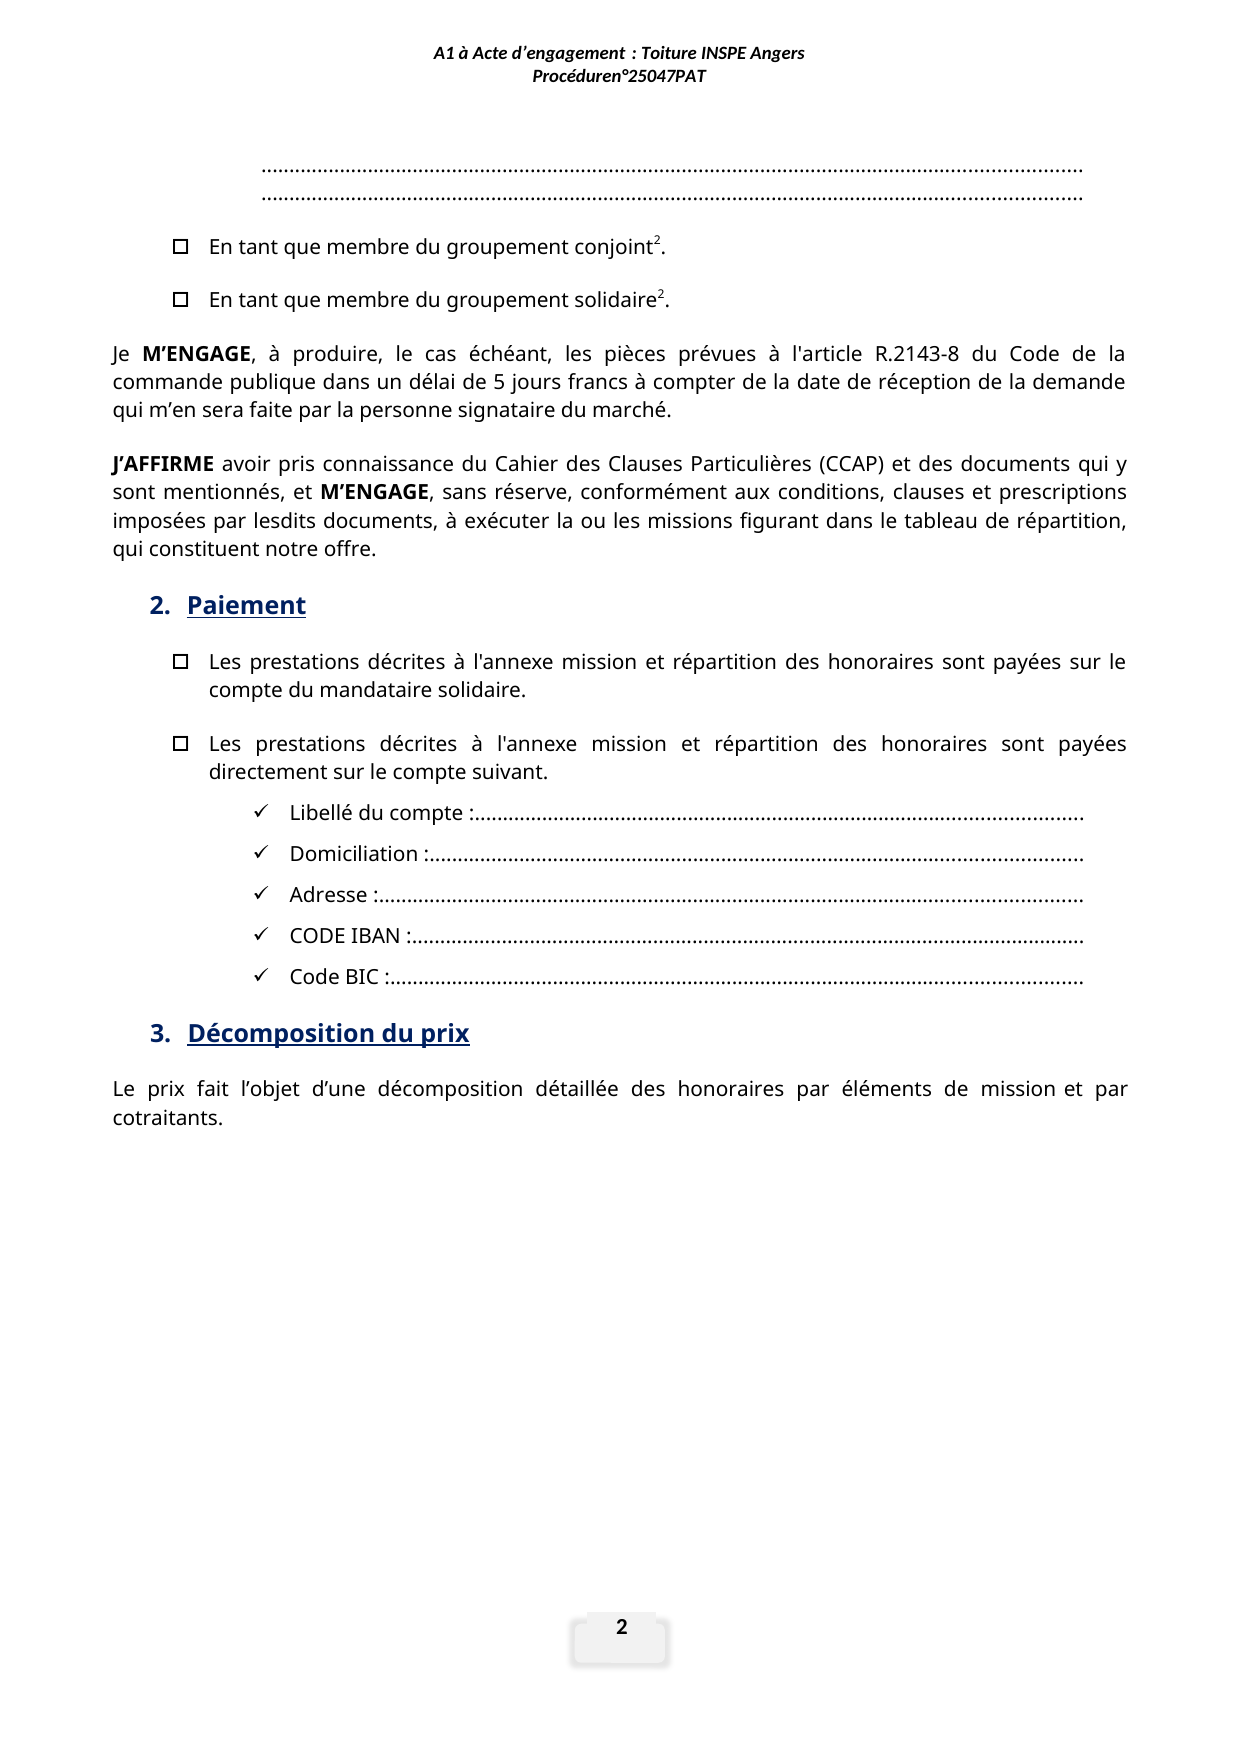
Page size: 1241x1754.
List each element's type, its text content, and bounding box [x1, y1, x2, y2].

list En tant que membre du groupement solidaire2. [171, 285, 1128, 314]
text J’AFFIRME avoir pris connaissance du Cahier des Clauses Particulières (CCAP) et des documents qui y sont mentionnés, et M’ENGAGE, sans réserve, conformément aux conditions, clauses et prescriptions imposées par lesdits documents, à exécuter la ou les missions figurant dans le tableau de répartition, qui constituent notre offre. [112, 449, 1128, 563]
list Code BIC : [252, 962, 1128, 990]
list CODE IBAN : [252, 921, 1128, 949]
text Le prix fait l’objet d’une décomposition détaillée des honoraires par éléments de mission et par cotraitants. [112, 1074, 1128, 1131]
subtitle Paiement [149, 588, 1128, 622]
list Les prestations décrites à l'annexe mission et répartition des honoraires sont payées directement sur le compte suivant. [171, 729, 1128, 786]
list Domiciliation : [252, 839, 1128, 867]
list En tant que membre du groupement conjoint2. [171, 232, 1128, 260]
text Je M’ENGAGE, à produire, le cas échéant, les pièces prévues à l'article R.2143-8 du Code de la commande publique dans un délai de 5 jours francs à compter de la date de réception de la demande qui m’en sera faite par la personne signataire du marché. [112, 339, 1128, 424]
list Libellé du compte : [252, 798, 1128, 827]
list Adresse : [252, 880, 1128, 908]
subtitle Décomposition du prix [150, 1015, 1128, 1049]
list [223, 150, 1128, 207]
list Les prestations décrites à l'annexe mission et répartition des honoraires sont payées sur le compte du mandataire solidaire. [171, 647, 1128, 704]
